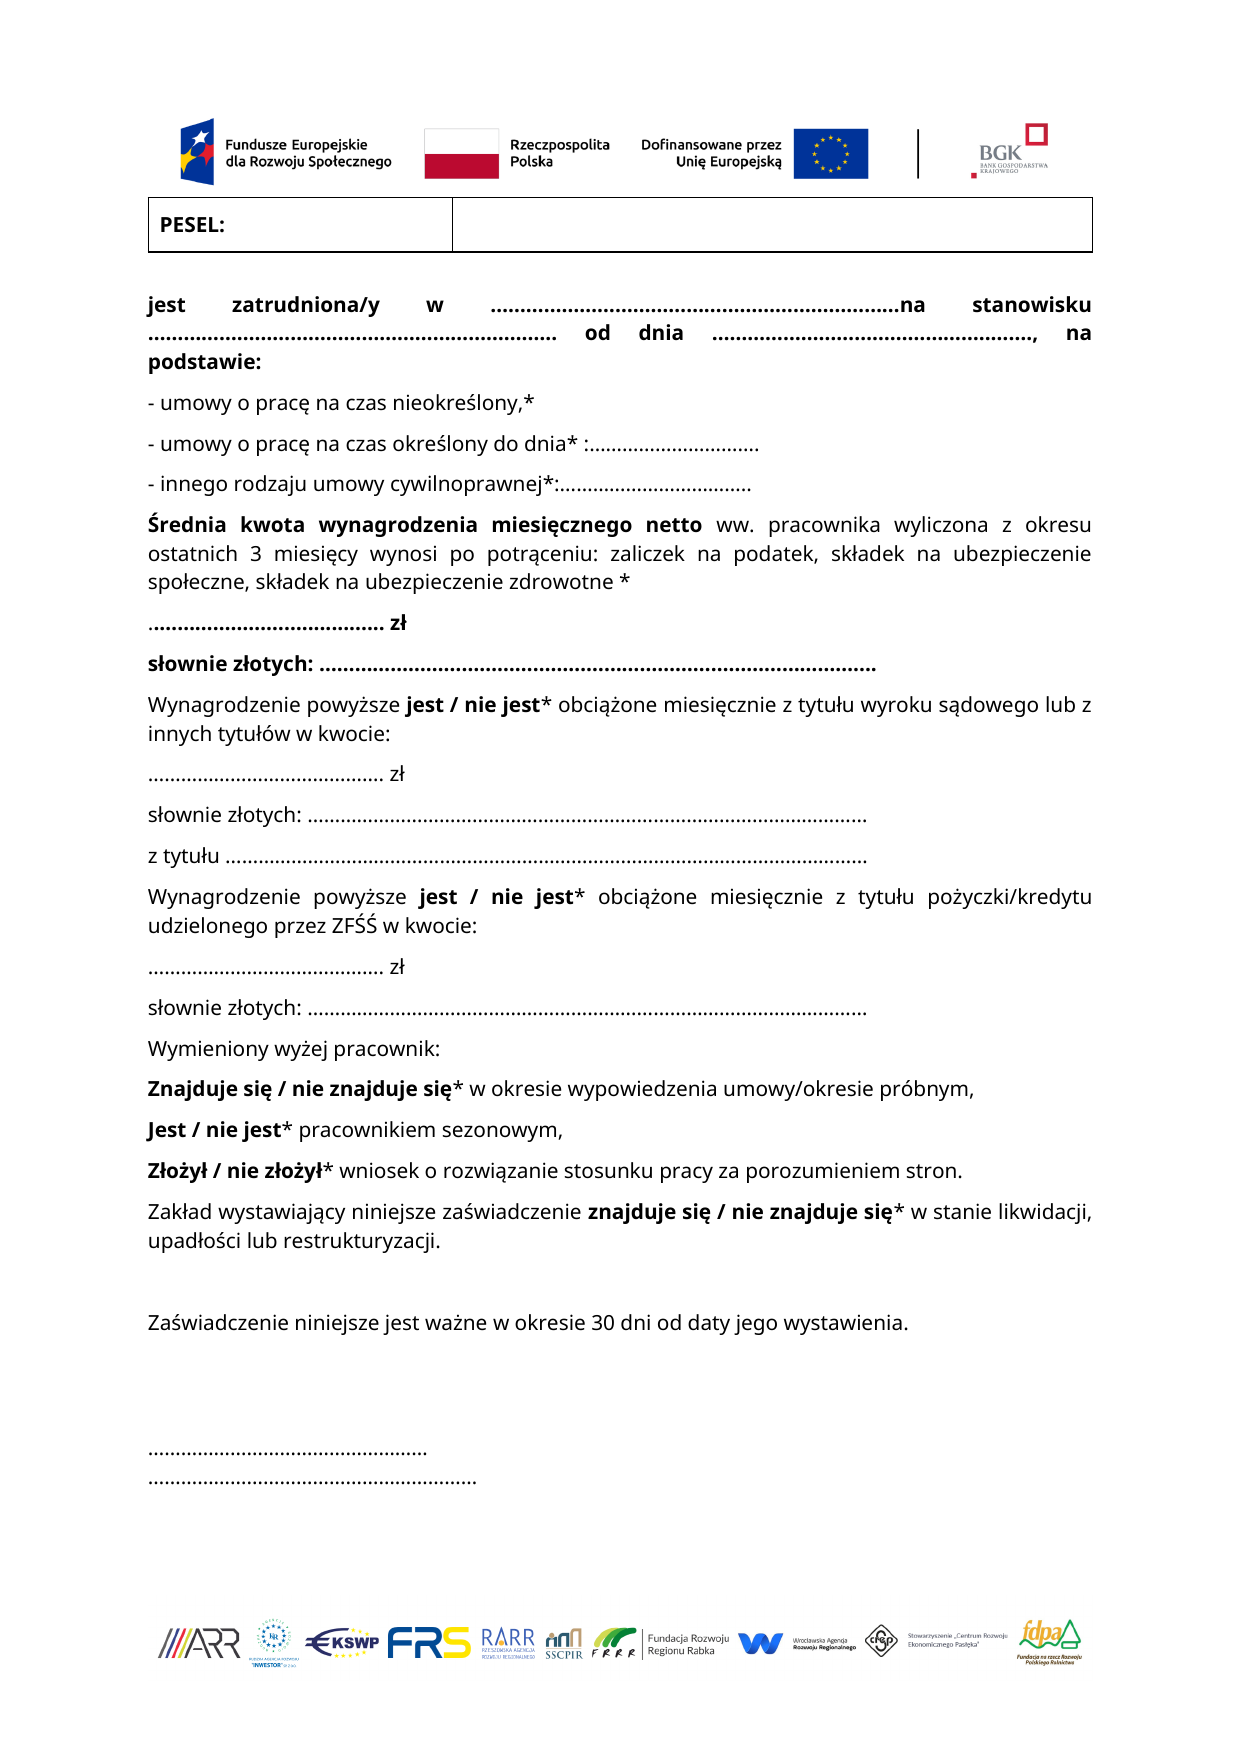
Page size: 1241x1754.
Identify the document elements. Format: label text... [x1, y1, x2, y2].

text Złożył / nie złożył* wniosek o rozwiązanie stosunku pracy za porozumieniem stron. [148, 1156, 1093, 1185]
text …………………………………………… …………………………………………………… [148, 1433, 1093, 1490]
picture [147, 1595, 1093, 1681]
table_cell [453, 198, 1092, 251]
text - umowy o pracę na czas nieokreślony,* [148, 388, 1093, 416]
text Wynagrodzenie powyższe jest / nie jest* obciążone miesięcznie z tytułu wyroku sądowego lub z innych tytułów w kwocie: [148, 690, 1093, 747]
text ……………………………………. zł [148, 952, 1093, 980]
text - umowy o pracę na czas określony do dnia* :…………………………. [148, 429, 1093, 457]
text ……………………………………. zł [148, 759, 1093, 788]
text Zaświadczenie niniejsze jest ważne w okresie 30 dni od daty jego wystawienia. [148, 1308, 1093, 1336]
text Wymieniony wyżej pracownik: [148, 1034, 1093, 1062]
text Zakład wystawiający niniejsze zaświadczenie znajduje się / nie znajduje się* w stanie likwidacji, upadłości lub restrukturyzacji. [148, 1197, 1093, 1254]
text Wynagrodzenie powyższe jest / nie jest* obciążone miesięcznie z tytułu pożyczki/kredytu udzielonego przez ZFŚŚ w kwocie: [148, 882, 1093, 939]
text - innego rodzaju umowy cywilnoprawnej*:…………………………….. [148, 469, 1093, 498]
text słownie złotych: ………………………………………………………………………………………… [148, 801, 1093, 829]
text Jest / nie jest* pracownikiem sezonowym, [148, 1116, 1093, 1144]
picture [147, 105, 1093, 197]
text słownie złotych: ………………………………………………………………………………………… [148, 993, 1093, 1021]
text Średnia kwota wynagrodzenia miesięcznego netto ww. pracownika wyliczona z okresu ostatnich 3 miesięcy wynosi po potrąceniu: zaliczek na podatek, składek na ubezpieczenie społeczne, składek na ubezpieczenie zdrowotne * [148, 511, 1093, 596]
text z tytułu ……………………………………………………………………………………………………… [148, 841, 1093, 870]
table_cell PESEL: [149, 198, 452, 251]
text jest zatrudniona/y w ……………………………………………………………na stanowisku ……………………………………………………….….. od dnia ………………………………………..……., na podstawie: [148, 290, 1093, 375]
text słownie złotych: ……………………………………………………………………………….... [148, 649, 1093, 678]
text ..…………………….............. zł [148, 608, 1093, 637]
text Znajduje się / nie znajduje się* w okresie wypowiedzenia umowy/okresie próbnym, [148, 1074, 1093, 1103]
